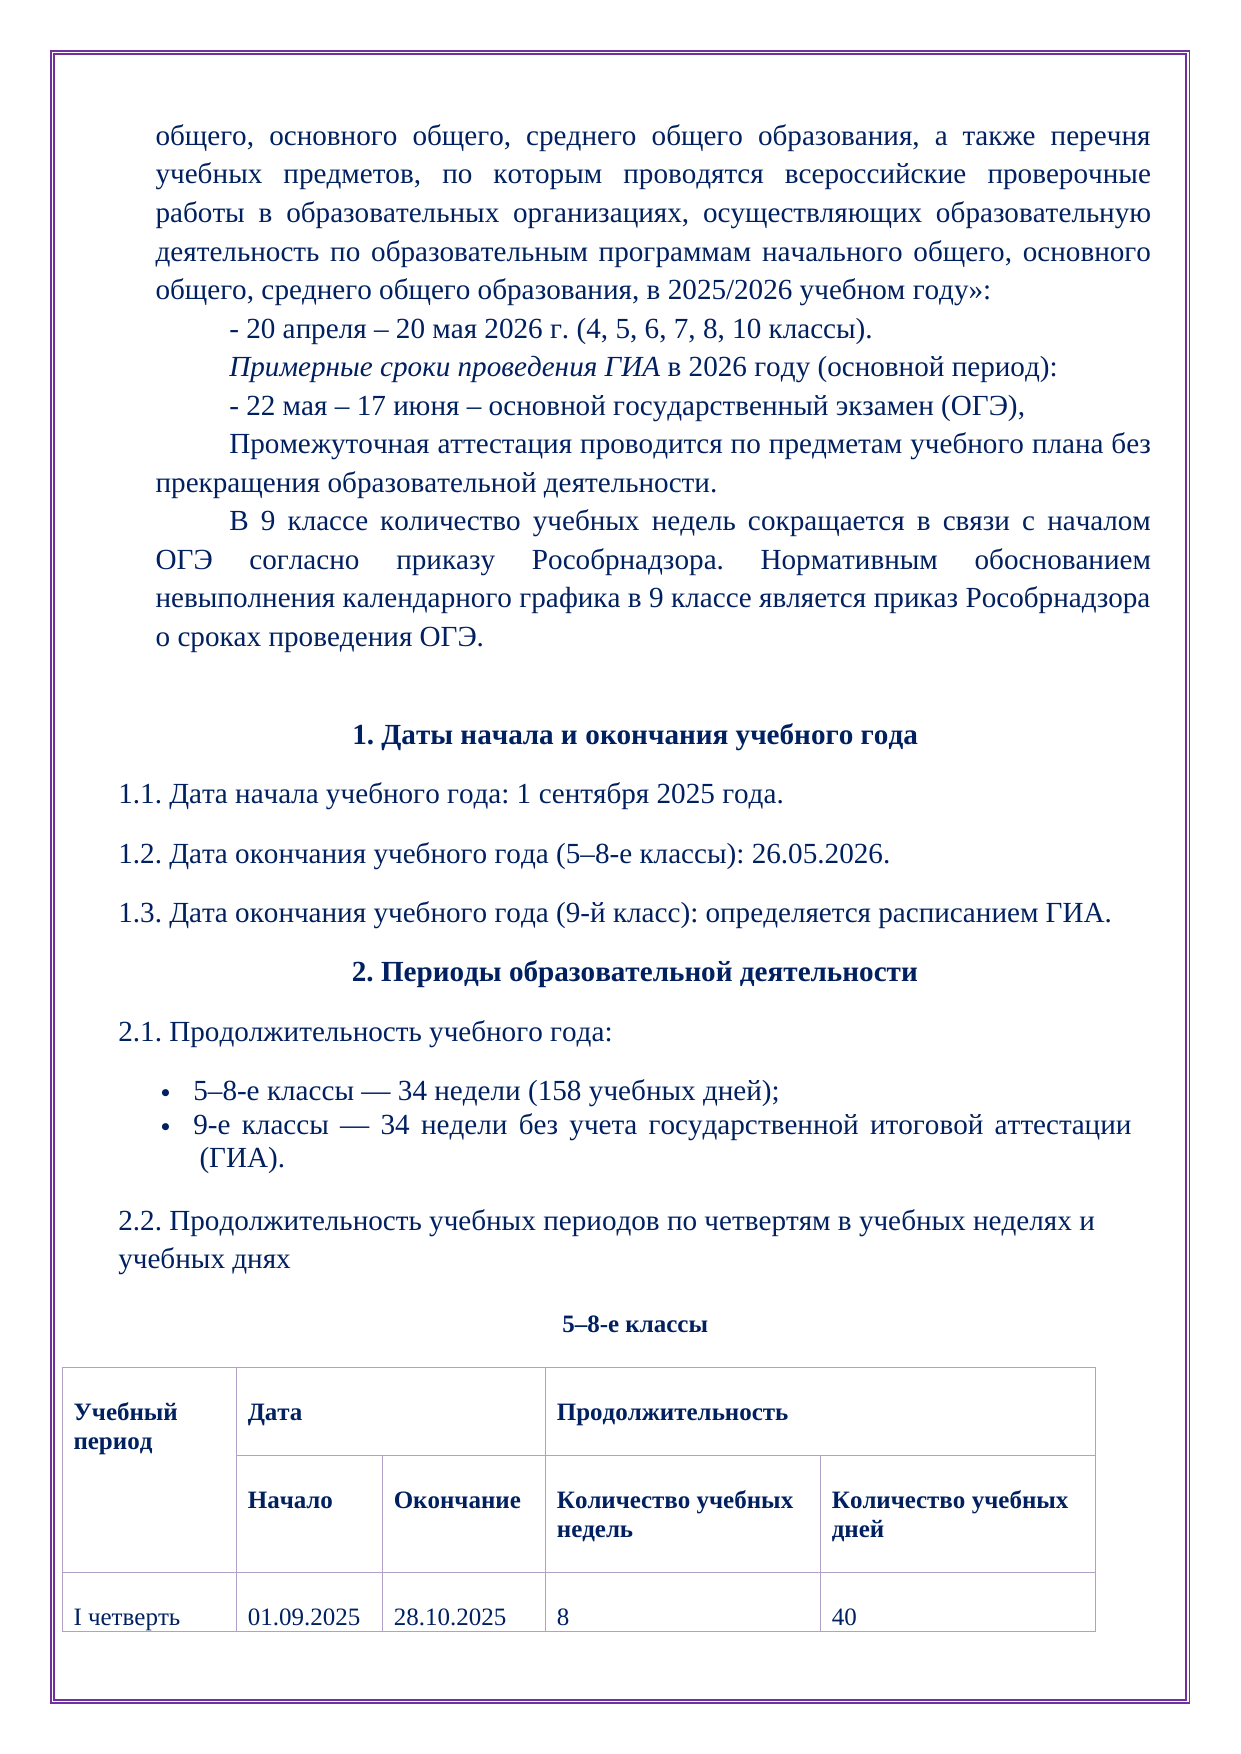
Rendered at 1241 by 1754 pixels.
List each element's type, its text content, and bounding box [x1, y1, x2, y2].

text 1.1. Дата начала учебного года: 1 сентября 2025 года. [118, 776, 1152, 810]
text 1.2. Дата окончания учебного года (5–8-е классы): 26.05.2026. [118, 836, 1152, 869]
text 5–8-е классы [118, 1309, 1152, 1338]
table_cell Окончание [383, 1456, 545, 1572]
text 2. Периоды образовательной деятельности [118, 954, 1152, 988]
text Промежуточная аттестация проводится по предметам учебного плана без прекращения образовательной деятельности. [155, 426, 1152, 498]
list 5–8-е классы — 34 недели (158 учебных дней); [162, 1073, 1133, 1107]
table_cell Начало [237, 1456, 382, 1572]
text 2.2. Продолжительность учебных периодов по четвертям в учебных неделях и учебных днях [118, 1203, 1152, 1275]
table_cell 28.10.2025 [383, 1573, 545, 1631]
table_header Учебный период [63, 1368, 236, 1572]
table_header Продолжительность [546, 1368, 1095, 1455]
text 1.3. Дата окончания учебного года (9-й класс): определяется расписанием ГИА. [118, 895, 1152, 929]
text - 22 мая – 17 июня – основной государственный экзамен (ОГЭ), [155, 388, 1152, 421]
table_cell 8 [546, 1573, 820, 1631]
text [155, 118, 1152, 306]
table_cell 01.09.2025 [237, 1573, 382, 1631]
table_cell Количество учебных недель [546, 1456, 820, 1572]
table_cell I четверть [63, 1573, 236, 1631]
table_cell Количество учебных дней [821, 1456, 1095, 1572]
list 9-е классы — 34 недели без учета государственной итоговой аттестации (ГИА). [162, 1107, 1133, 1174]
table_header Дата [237, 1368, 545, 1455]
text В 9 классе количество учебных недель сокращается в связи с началом ОГЭ согласно приказу Рособрнадзора. Нормативным обоснованием невыполнения календарного графика в 9 классе является приказ Рособрнадзора о сроках проведения ОГЭ. [155, 503, 1152, 653]
text Примерные сроки проведения ГИА в 2026 году (основной период): [155, 349, 1152, 383]
text - 20 апреля – 20 мая 2026 г. (4, 5, 6, 7, 8, 10 классы). [155, 311, 1152, 344]
text 1. Даты начала и окончания учебного года [118, 717, 1152, 751]
text 2.1. Продолжительность учебного года: [118, 1014, 1152, 1047]
table_cell 40 [821, 1573, 1095, 1631]
